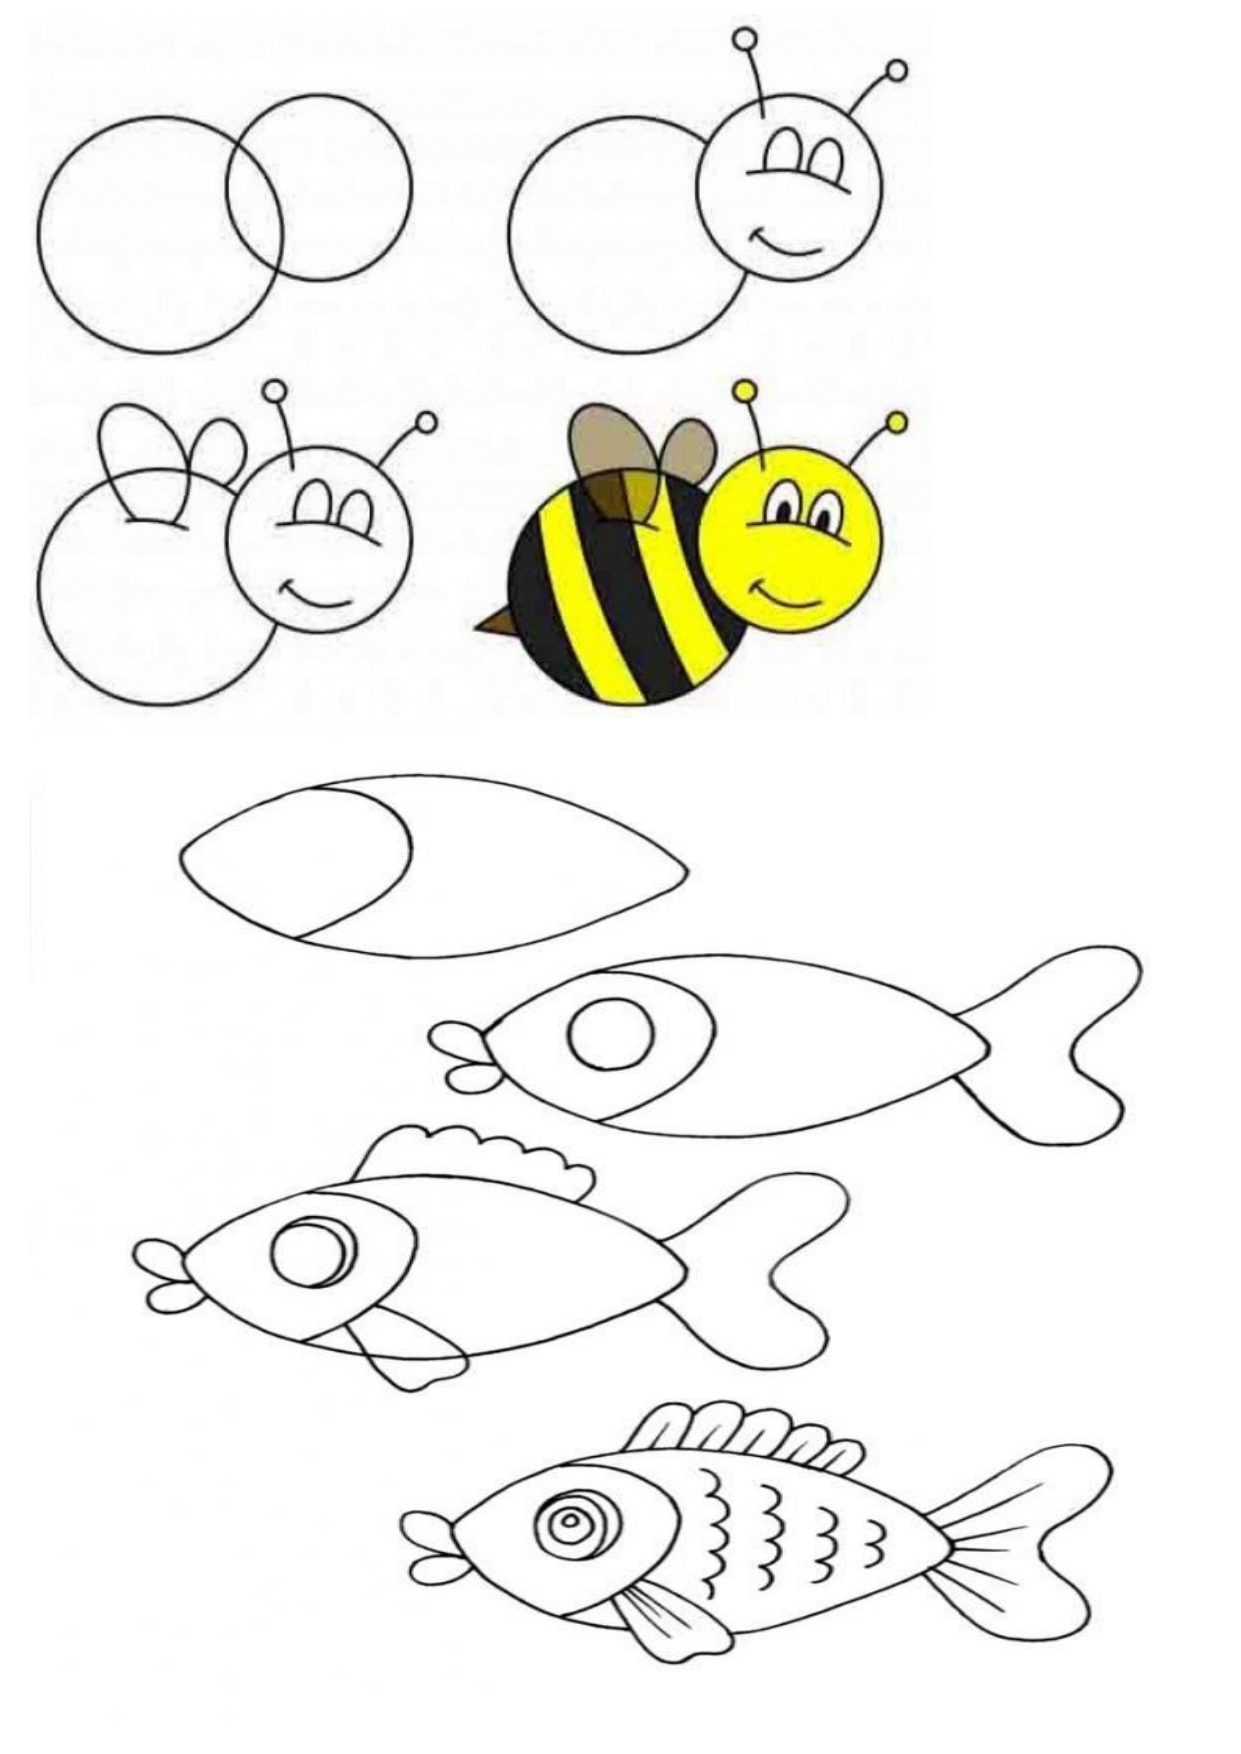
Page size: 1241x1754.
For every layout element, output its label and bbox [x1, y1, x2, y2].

picture [29, 14, 933, 718]
picture [29, 722, 1192, 1730]
